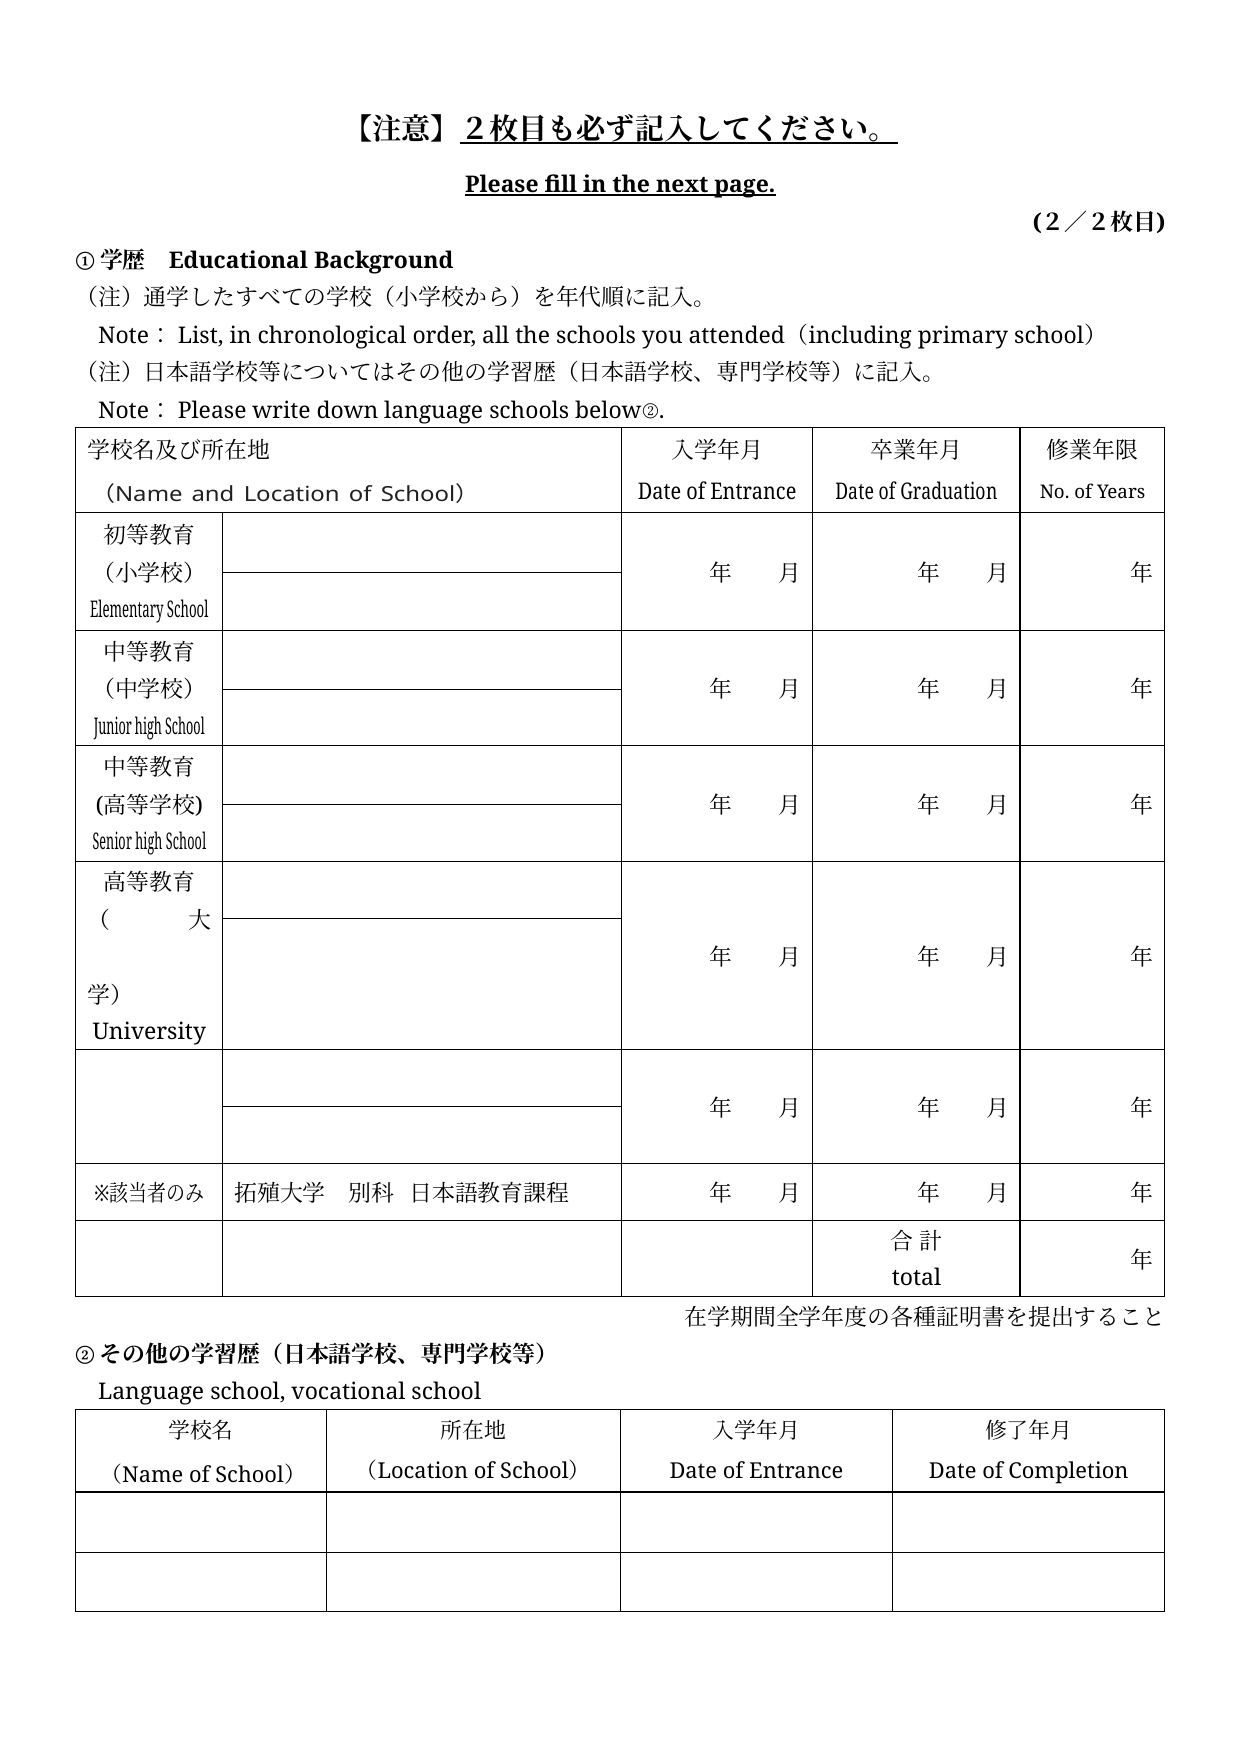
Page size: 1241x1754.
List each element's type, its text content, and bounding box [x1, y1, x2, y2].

table_cell [622, 1221, 812, 1296]
text (２／２枚目) [75, 202, 1165, 239]
table_cell [223, 862, 621, 918]
table_cell 年 [1021, 631, 1164, 745]
table_cell 年 [1021, 513, 1164, 630]
table_cell 年 月 [813, 1164, 1019, 1220]
text Language school, vocational school [75, 1372, 1165, 1409]
table_cell [76, 1221, 222, 1296]
table_cell 年 月 [813, 513, 1019, 630]
text Note： Please write down language schools below②. [75, 389, 1165, 427]
text ①学歴 Educational Background [75, 239, 1165, 277]
table_cell [893, 1553, 1164, 1611]
table_header 入学年月 [622, 428, 812, 469]
table_cell 年 [1021, 746, 1164, 861]
table_cell 年 月 [813, 631, 1019, 745]
table_header 修業年限 [1021, 428, 1164, 469]
table_cell 年 [1021, 1221, 1164, 1296]
table_cell No. of Years [1021, 470, 1164, 512]
table_cell [223, 1050, 621, 1106]
table_cell （Name of School） [76, 1448, 326, 1491]
table_cell Date of Completion [893, 1448, 1164, 1491]
table_cell [223, 513, 621, 572]
table_cell 年 月 [622, 746, 812, 861]
table_cell 年 月 [622, 1164, 812, 1220]
table_cell 年 月 [622, 862, 812, 1049]
table_header 修了年月 [893, 1410, 1164, 1448]
table_cell [223, 805, 621, 861]
table_cell 年 月 [813, 862, 1019, 1049]
table_cell 年 [1021, 862, 1164, 1049]
table_header 所在地 [327, 1410, 620, 1448]
table_cell [327, 1553, 620, 1611]
table_header 入学年月 [621, 1410, 892, 1448]
table_cell 年 [1021, 1050, 1164, 1163]
text ②その他の学習歴（日本語学校、専門学校等） [75, 1334, 1165, 1372]
table_cell 合 計 total [813, 1221, 1019, 1296]
table_cell [621, 1553, 892, 1611]
table_cell [223, 919, 621, 1049]
table_cell 拓殖大学 別科 日本語教育課程 [223, 1164, 621, 1220]
table_cell 年 月 [622, 513, 812, 630]
table_cell [223, 690, 621, 745]
table_cell 中等教育 （中学校） Junior high School [76, 631, 222, 745]
table_cell [76, 1050, 222, 1163]
table_cell 初等教育 （小学校） Elementary School [76, 513, 222, 630]
table_cell [893, 1493, 1164, 1552]
table_cell [223, 1107, 621, 1163]
table_cell 年 [1021, 1164, 1164, 1220]
table_cell [223, 1221, 621, 1296]
table_header 学校名 [76, 1410, 326, 1448]
text Please fill in the next page. [75, 164, 1165, 202]
table_cell [327, 1493, 620, 1552]
text （注）通学したすべての学校（小学校から）を年代順に記入。 [75, 277, 1165, 314]
text Note： List, in chronological order, all the schools you attended（including primary school） [75, 314, 1165, 352]
table_cell 年 月 [813, 746, 1019, 861]
table_cell [223, 573, 621, 630]
table_cell [223, 631, 621, 689]
table_cell （Location of School） [327, 1448, 620, 1491]
text 【注意】２枚目も必ず記入してください。 [75, 89, 1165, 164]
text （注）日本語学校等についてはその他の学習歴（日本語学校、専門学校等）に記入。 [75, 352, 1165, 389]
table_cell Date of Graduation [813, 470, 1019, 512]
table_cell 高等教育 （大 学） University [76, 862, 222, 1049]
table_cell [223, 746, 621, 804]
table_header 卒業年月 [813, 428, 1019, 469]
table_cell [76, 1553, 326, 1611]
table_cell [621, 1493, 892, 1552]
table_cell 年 月 [622, 631, 812, 745]
table_cell 中等教育 (高等学校) Senior high School [76, 746, 222, 861]
table_header 学校名及び所在地 [76, 428, 621, 469]
table_cell 年 月 [813, 1050, 1019, 1163]
table_cell ※該当者のみ [76, 1164, 222, 1220]
table_cell 年 月 [622, 1050, 812, 1163]
table_cell Date of Entrance [621, 1448, 892, 1491]
text 在学期間全学年度の各種証明書を提出すること [75, 1297, 1165, 1334]
table_cell （Name and Location of School） [76, 470, 621, 512]
table_cell Date of Entrance [622, 470, 812, 512]
table_cell [76, 1493, 326, 1552]
